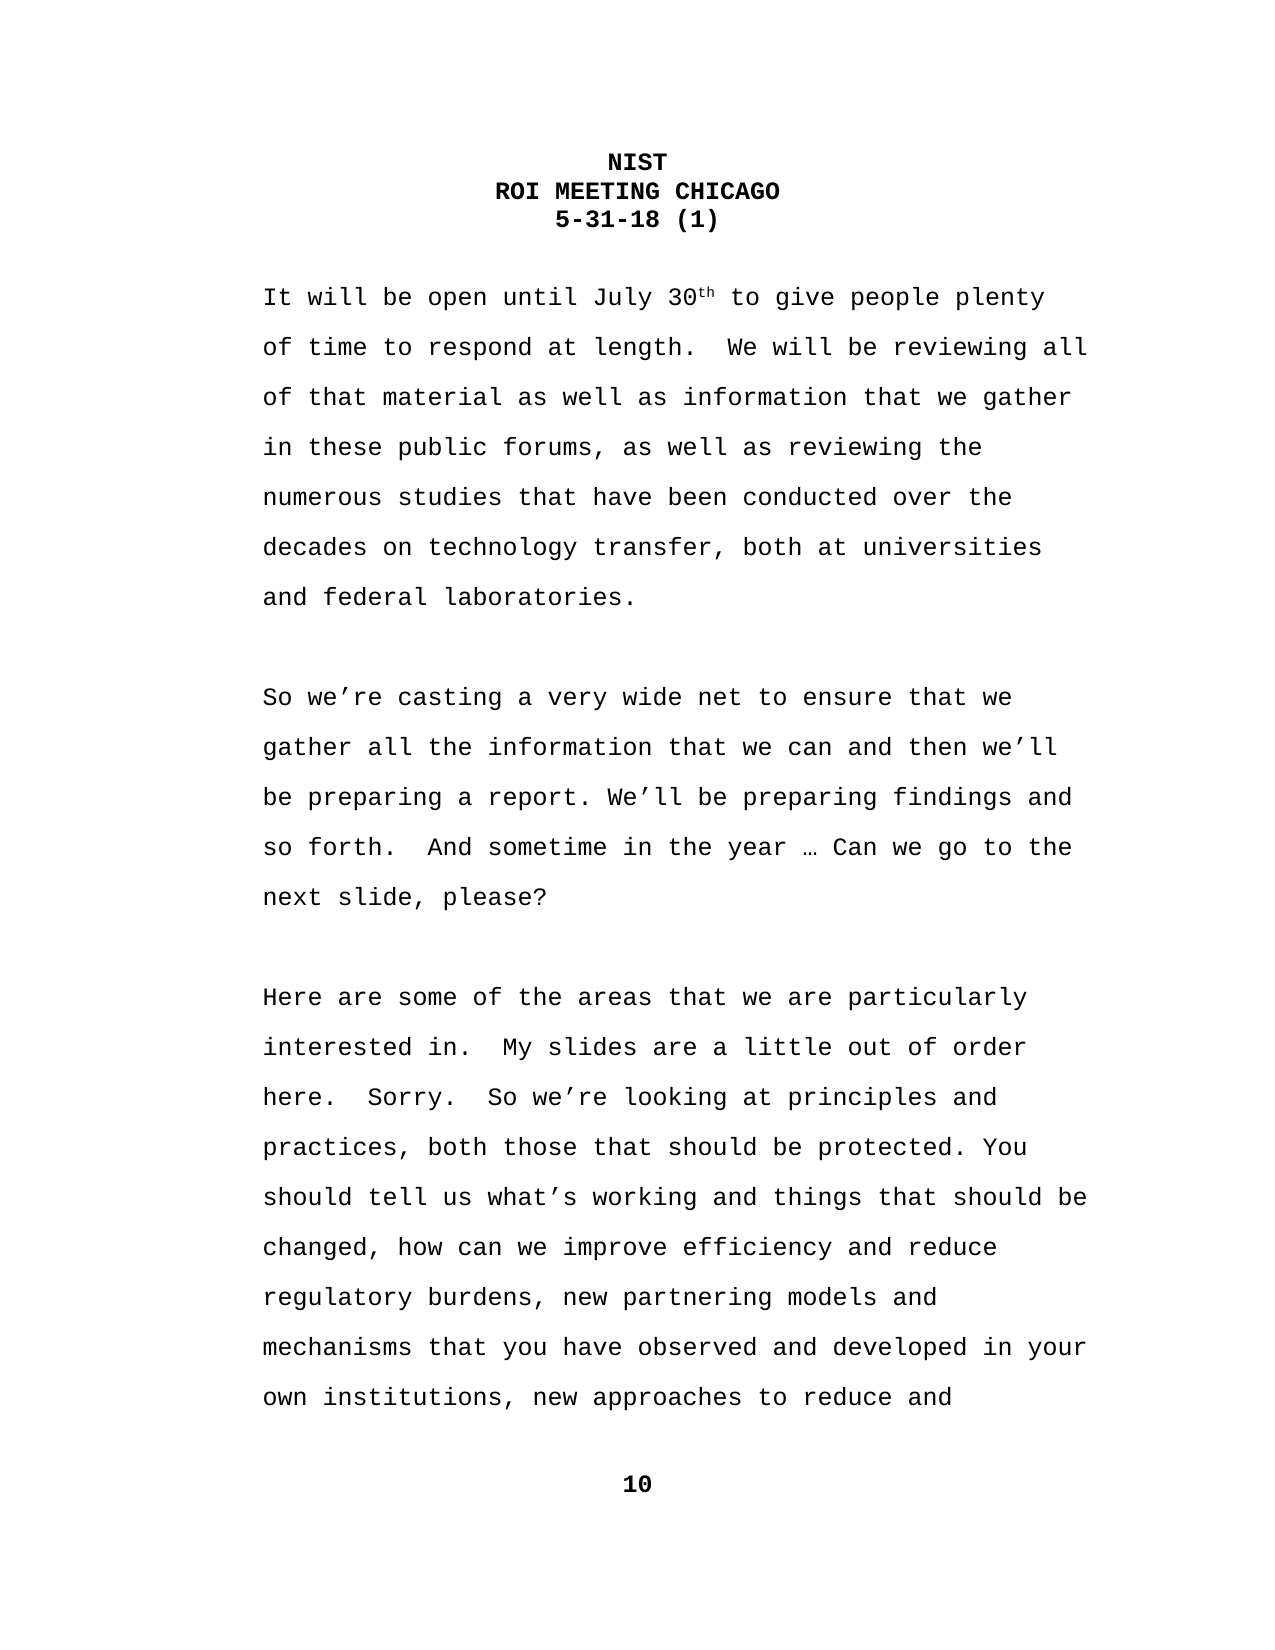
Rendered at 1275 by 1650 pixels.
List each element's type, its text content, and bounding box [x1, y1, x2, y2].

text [187, 963, 1087, 1413]
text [187, 263, 1087, 613]
text So we’re casting a very wide net to ensure that we gather all the information that we can and then we’ll be preparing a report. We’ll be preparing findings and so forth. And sometime in the year … Can we go to the next slide, please? [187, 663, 1087, 913]
